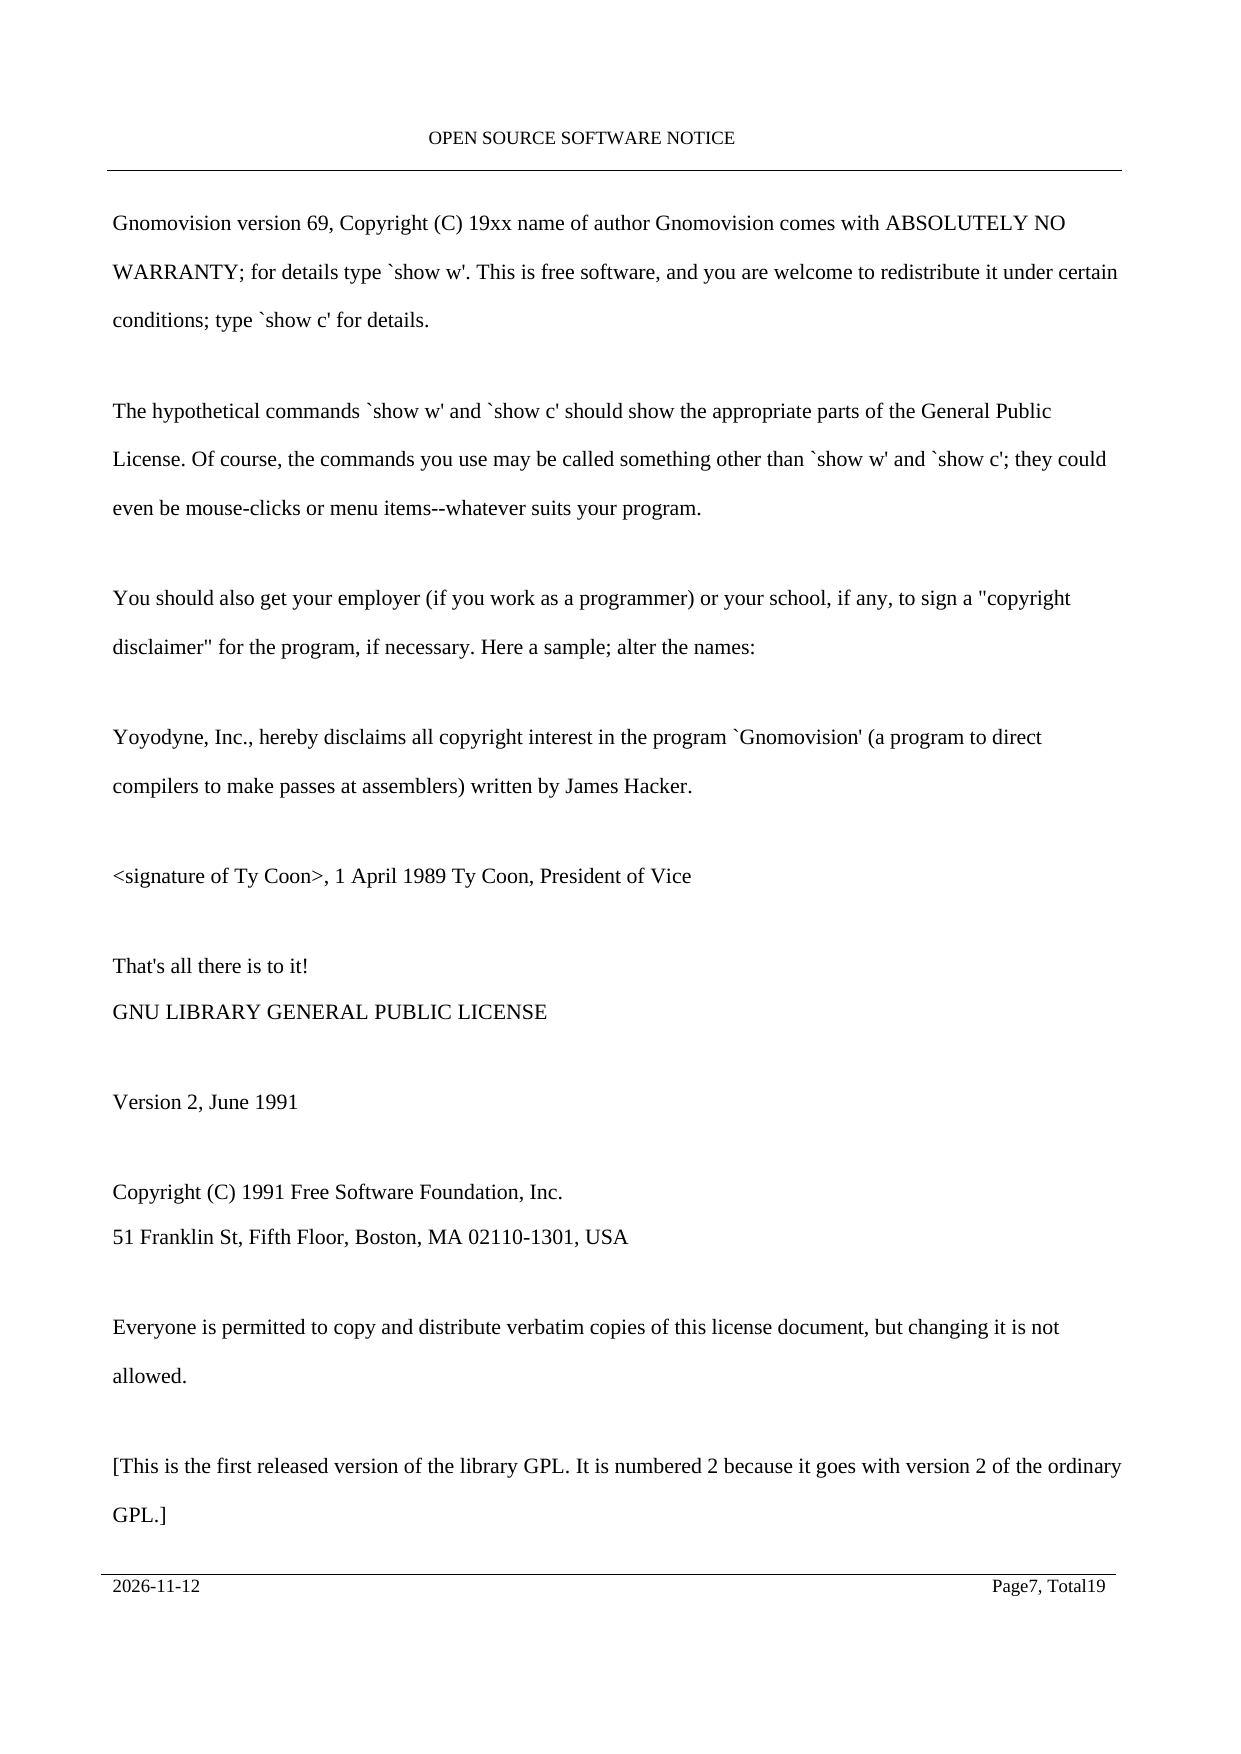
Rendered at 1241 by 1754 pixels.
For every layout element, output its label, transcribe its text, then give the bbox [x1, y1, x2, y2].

text Yoyodyne, Inc., hereby disclaims all copyright interest in the program `Gnomovision' (a program to direct compilers to make passes at assemblers) written by James Hacker. [112, 721, 1128, 802]
text Version 2, June 1991 [112, 1085, 1128, 1118]
text Everyone is permitted to copy and distribute verbatim copies of this license document, but changing it is not allowed. [112, 1311, 1128, 1392]
text Copyright (C) 1991 Free Software Foundation, Inc. [112, 1175, 1128, 1208]
text [This is the first released version of the library GPL. It is numbered 2 because it goes with version 2 of the ordinary GPL.] [112, 1450, 1128, 1531]
text The hypothetical commands `show w' and `show c' should show the appropriate parts of the General Public License. Of course, the commands you use may be called something other than `show w' and `show c'; they could even be mouse-clicks or menu items--whatever suits your program. [112, 394, 1128, 524]
text 51 Franklin St, Fifth Floor, Boston, MA 02110-1301, USA [112, 1221, 1128, 1253]
text That's all there is to it! [112, 950, 1128, 982]
text You should also get your employer (if you work as a programmer) or your school, if any, to sign a "copyright disclaimer" for the program, if necessary. Here a sample; alter the names: [112, 582, 1128, 663]
text <signature of Ty Coon>, 1 April 1989 Ty Coon, President of Vice [112, 860, 1128, 892]
text GNU LIBRARY GENERAL PUBLIC LICENSE [112, 995, 1128, 1027]
text Gnomovision version 69, Copyright (C) 19xx name of author Gnomovision comes with ABSOLUTELY NO WARRANTY; for details type `show w'. This is free software, and you are welcome to redistribute it under certain conditions; type `show c' for details. [112, 206, 1128, 336]
